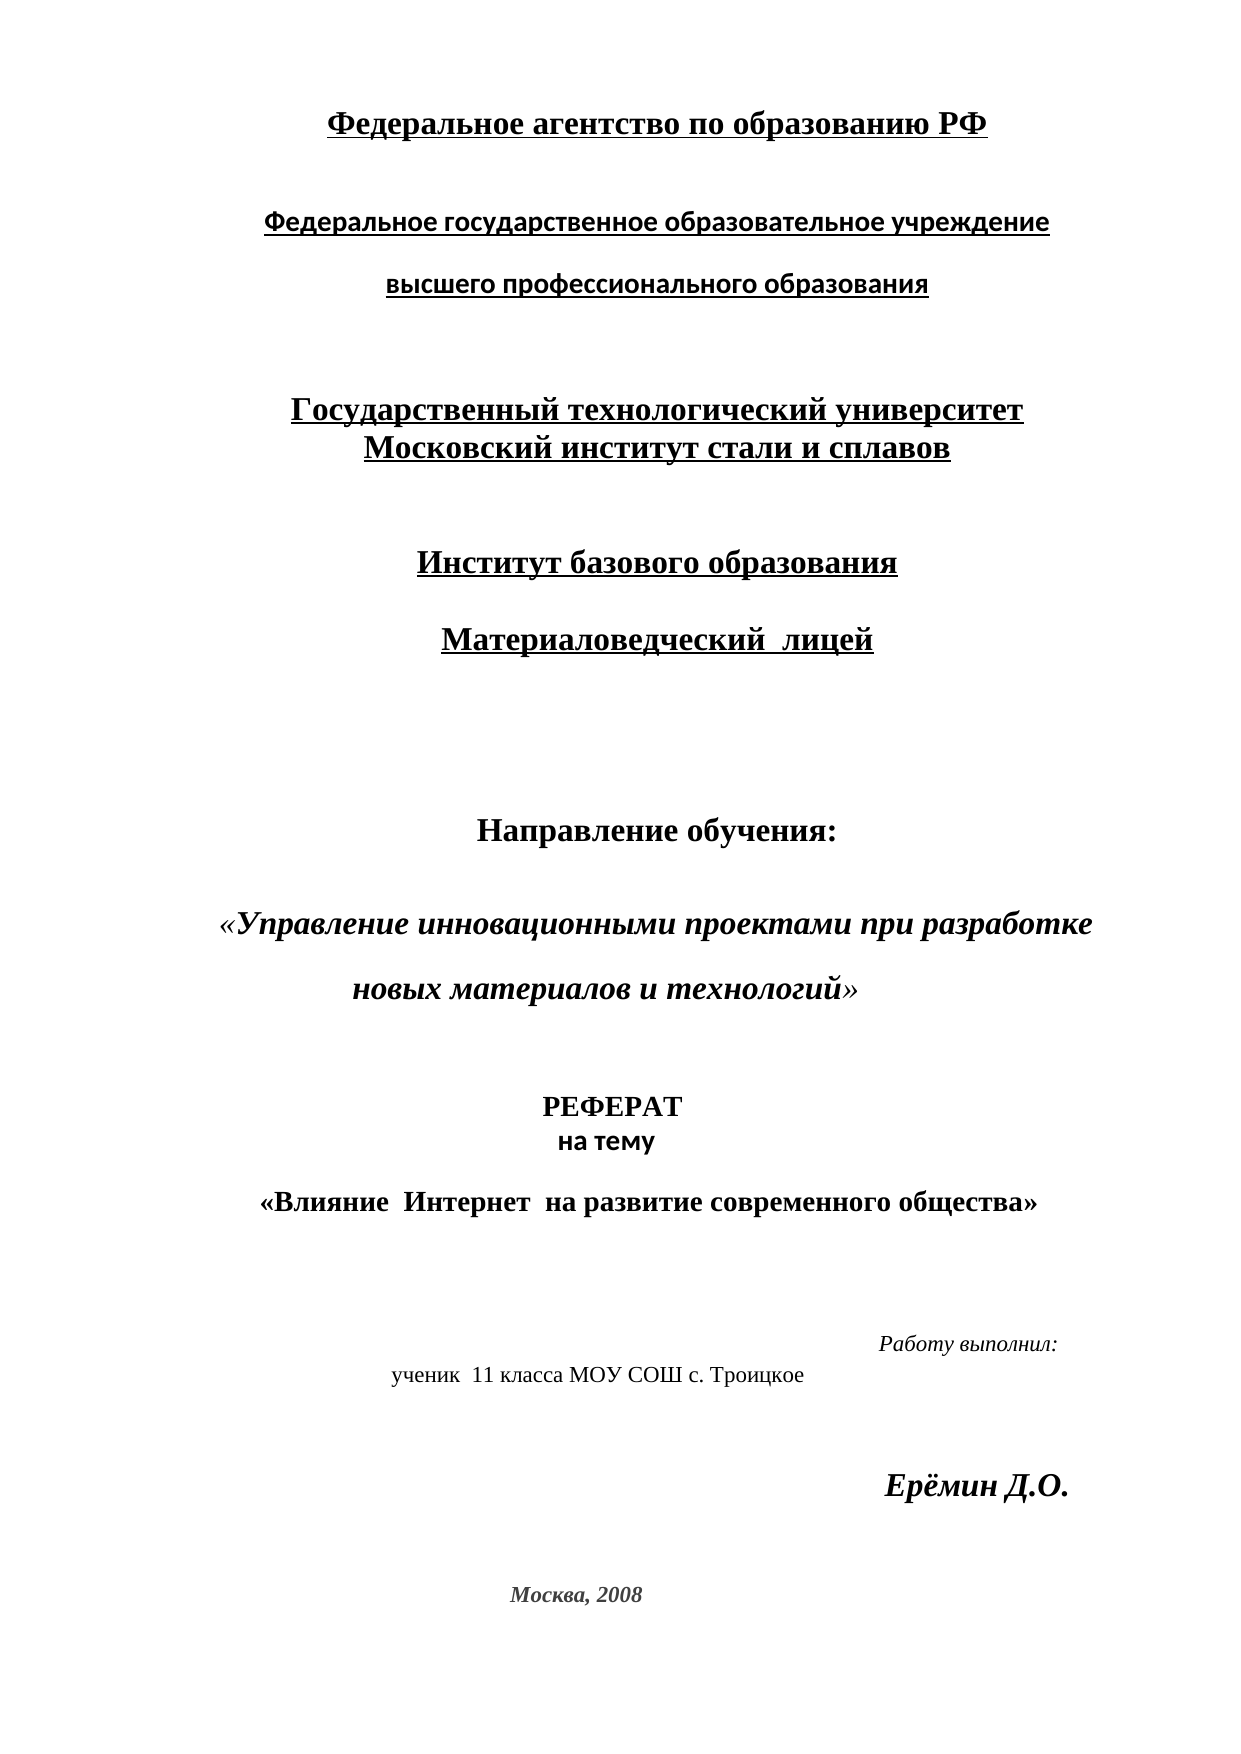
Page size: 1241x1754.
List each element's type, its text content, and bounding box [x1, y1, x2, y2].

title Московский институт стали и сплавов [162, 427, 1152, 466]
subtitle новых материалов и технологий» [162, 968, 1152, 1006]
subtitle Работу выполнил: [162, 1331, 1152, 1357]
subtitle Москва, 2008 [162, 1581, 1152, 1607]
title Институт базового образования [162, 542, 1152, 581]
subtitle «Управление инновационными проектами при разработке [162, 903, 1152, 942]
text Федеральное государственное образовательное учреждение [162, 203, 1152, 239]
title Направление обучения: [162, 811, 1152, 849]
text ученик 11 класса МОУ СОШ с. Троицкое [162, 1361, 1152, 1387]
title Федеральное агентство по образованию РФ [162, 103, 1152, 142]
title Государственный технологический университет [162, 389, 1152, 427]
text РЕФЕРАТ [222, 1089, 1152, 1122]
text на тему [162, 1122, 1152, 1158]
title Материаловедческий лицей [162, 619, 1152, 657]
text «Влияние Интернет на развитие современного общества» [237, 1184, 1152, 1218]
text Ерёмин Д.О. [162, 1465, 1152, 1503]
text высшего профессионального образования [162, 265, 1152, 301]
